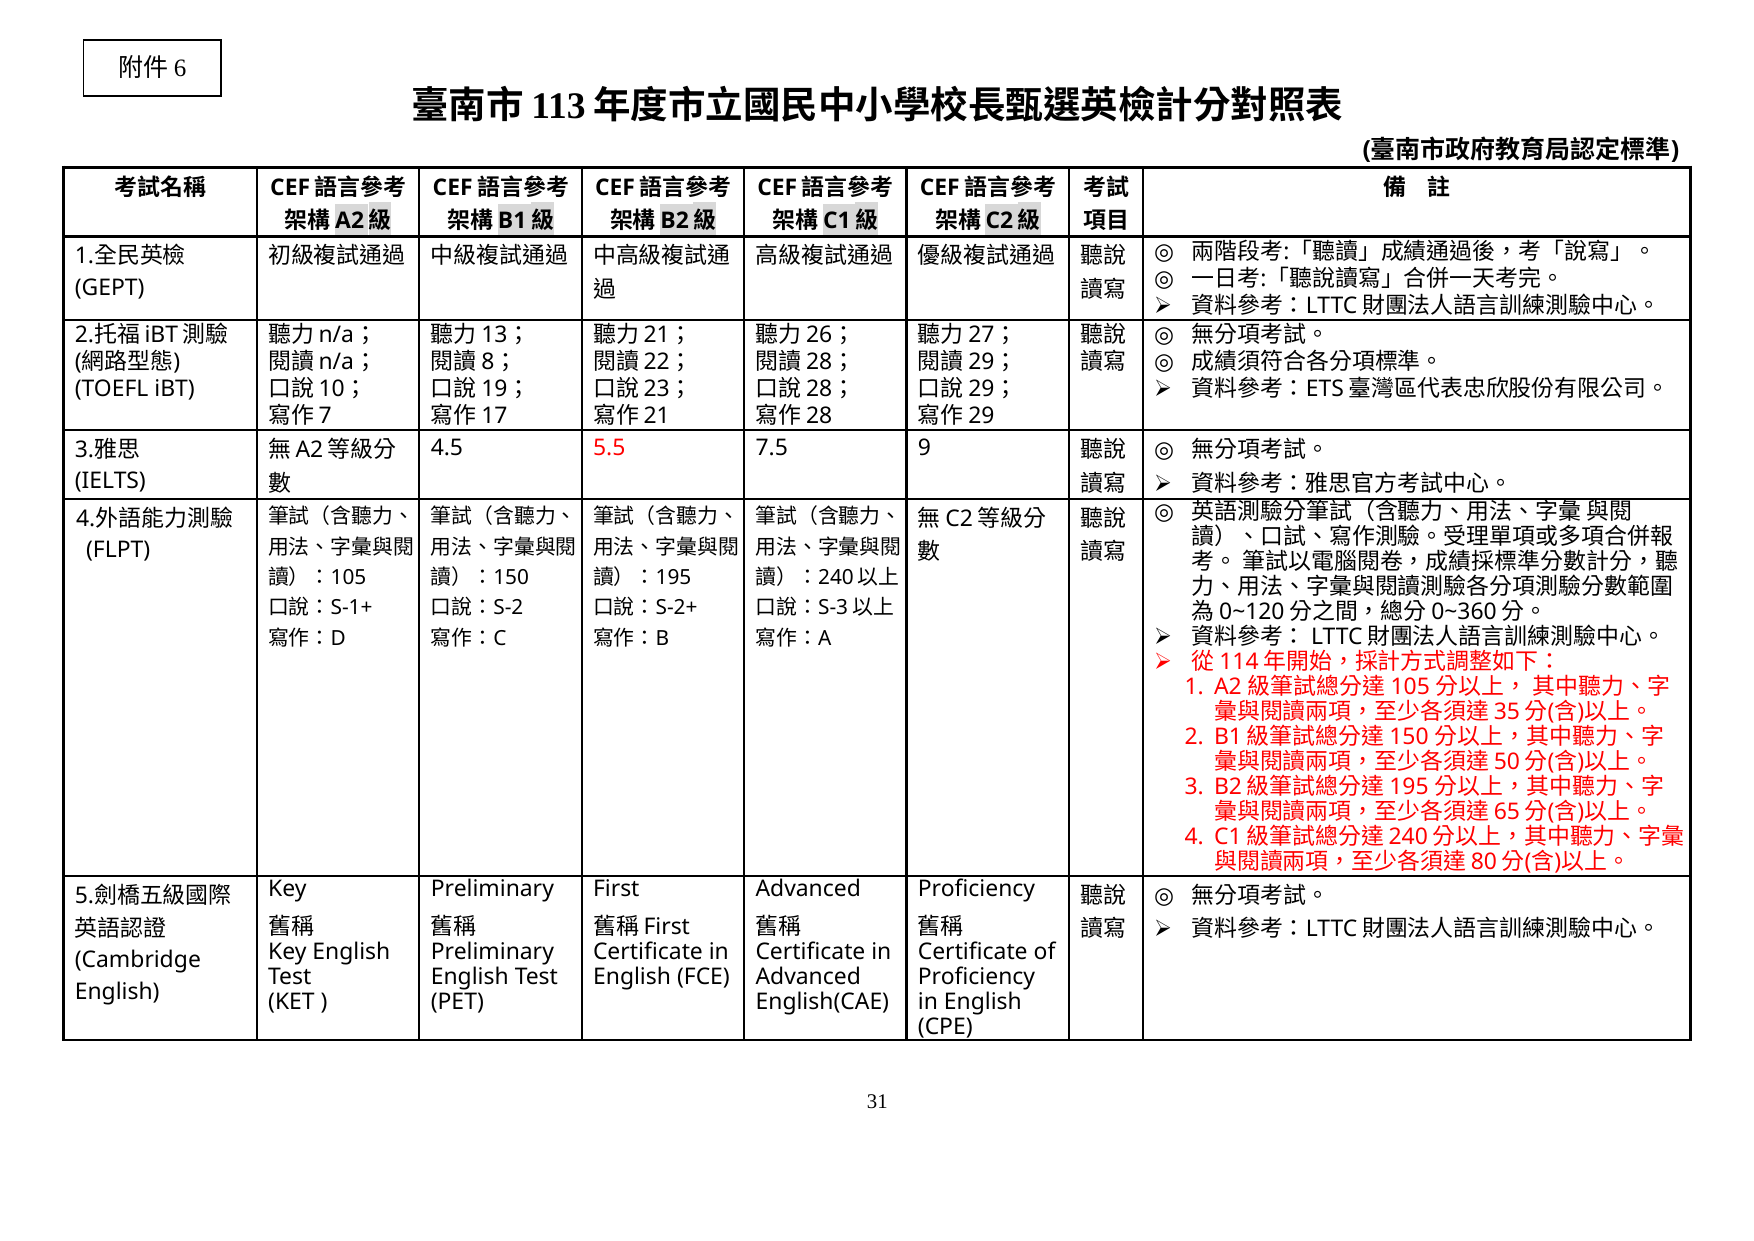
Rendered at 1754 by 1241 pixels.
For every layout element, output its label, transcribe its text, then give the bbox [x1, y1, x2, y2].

table_cell 聽力27； 閱讀29； 口說29； 寫作29 [908, 321, 1068, 429]
table_cell 聽力13； 閱讀8； 口說19； 寫作17 [420, 321, 581, 429]
table_header CEF語言參考架構A2級 [258, 169, 418, 235]
table_cell 3.雅思 (IELTS) [65, 431, 256, 498]
table_header 考試項目 [1070, 169, 1142, 235]
table_cell 優級複試通過 [908, 238, 1068, 319]
table_cell 聽說讀寫 [1070, 238, 1142, 319]
table_cell 筆試（含聽力、用法、字彙與閱讀）：150 口說：S-2 寫作：C [420, 500, 581, 875]
table_cell 無C2等級分數 [908, 500, 1068, 875]
table_cell 無A2等級分數 [258, 431, 418, 498]
table_cell 中級複試通過 [420, 238, 581, 319]
table_cell 5.劍橋五級國際英語認證(Cambridge English) [65, 877, 256, 1039]
table_cell 聽力26； 閱讀28； 口說28； 寫作28 [745, 321, 905, 429]
table_cell 7.5 [745, 431, 905, 498]
table_cell Preliminary 舊稱Preliminary English Test (PET) [420, 877, 581, 1039]
table_cell 中高級複試通過 [583, 238, 743, 319]
table_cell 2.托福iBT測驗 (網路型態) (TOEFL iBT) [65, 321, 256, 429]
table_cell 聽說讀寫 [1070, 877, 1142, 1039]
table_cell 無分項考試。 資料參考：LTTC財團法人語言訓練測驗中心。 [1144, 877, 1689, 1039]
table_cell First 舊稱First Certificate in English (FCE) [583, 877, 743, 1039]
table_header CEF語言參考架構B1級 [420, 169, 581, 235]
table_cell 聽力21； 閱讀22； 口說23； 寫作21 [583, 321, 743, 429]
table_cell 1.全民英檢 (GEPT) [65, 238, 256, 319]
table_cell 聽說讀寫 [1070, 500, 1142, 875]
table_cell 聽說讀寫 [1070, 321, 1142, 429]
table_cell [65, 500, 256, 875]
table_cell Advanced 舊稱Certificate in Advanced English(CAE) [745, 877, 905, 1039]
table_cell 5.5 [583, 431, 743, 498]
table_cell 4.5 [420, 431, 581, 498]
table_header CEF語言參考架構B2級 [583, 169, 743, 235]
table_cell 聽力n/a； 閱讀n/a； 口說10； 寫作7 [258, 321, 418, 429]
table_header CEF語言參考架構C1級 [745, 169, 905, 235]
subtitle 臺南市113年度市立國民中小學校長甄選英檢計分對照表 [75, 75, 1679, 129]
table_cell Key 舊稱 Key English Test (KET ) [258, 877, 418, 1039]
table_header CEF語言參考架構C2級 [908, 169, 1068, 235]
table_header 備 註 [1144, 169, 1689, 235]
text (臺南市政府教育局認定標準) [75, 129, 1679, 166]
table_cell 英語測驗分筆試（含聽力、用法、字彙 與閱讀）、口試、寫作測驗。受理單項或多項合併報考。 筆試以電腦閱卷，成績採標準分數計分，聽力、用法、字彙與閱讀測驗各分項測驗分數範圍為0~120分之間，總分0~360分。 資料參考： LTTC財團法人語言訓練測驗中心。 從 114年開始，採計方式調整如下： A2 級筆試總分達 105 分以上， 其中聽力、字彙與閱讀兩項，至少各須達35分(含)以上。 B1級筆試總分達 150 分以上，其中聽力、字彙與閱讀兩項，至少各須達50分(含)以上。 B2級筆試總分達 195 分以上，其中聽力、字彙與閱讀兩項，至少各須達65分(含)以上。 C1級筆試總分達240分以上，其中聽力、字彙與閱讀兩項，至少各須達80分(含)以上。 [1144, 500, 1689, 875]
table_header 考試名稱 [65, 169, 256, 235]
table_cell 初級複試通過 [258, 238, 418, 319]
table_cell 高級複試通過 [745, 238, 905, 319]
table_cell 無分項考試。 成績須符合各分項標準。 資料參考：ETS臺灣區代表忠欣股份有限公司。 [1144, 321, 1689, 429]
table_cell Proficiency 舊稱Certificate of Proficiency in English (CPE) [908, 877, 1068, 1039]
table_cell 兩階段考:「聽讀」成績通過後，考「說寫」。 一日考:「聽說讀寫」合併一天考完。 資料參考：LTTC財團法人語言訓練測驗中心。 [1144, 238, 1689, 319]
table_cell 筆試（含聽力、用法、字彙與閱讀）：195 口說：S-2+ 寫作：B [583, 500, 743, 875]
table_cell 筆試（含聽力、用法、字彙與閱讀）：240以上 口說：S-3以上 寫作：A [745, 500, 905, 875]
table_cell 9 [908, 431, 1068, 498]
table_cell 無分項考試。 資料參考：雅思官方考試中心。 [1144, 431, 1689, 498]
table_cell 聽說讀寫 [1070, 431, 1142, 498]
table_cell 筆試（含聽力、用法、字彙與閱讀）：105 口說：S-1+ 寫作：D [258, 500, 418, 875]
